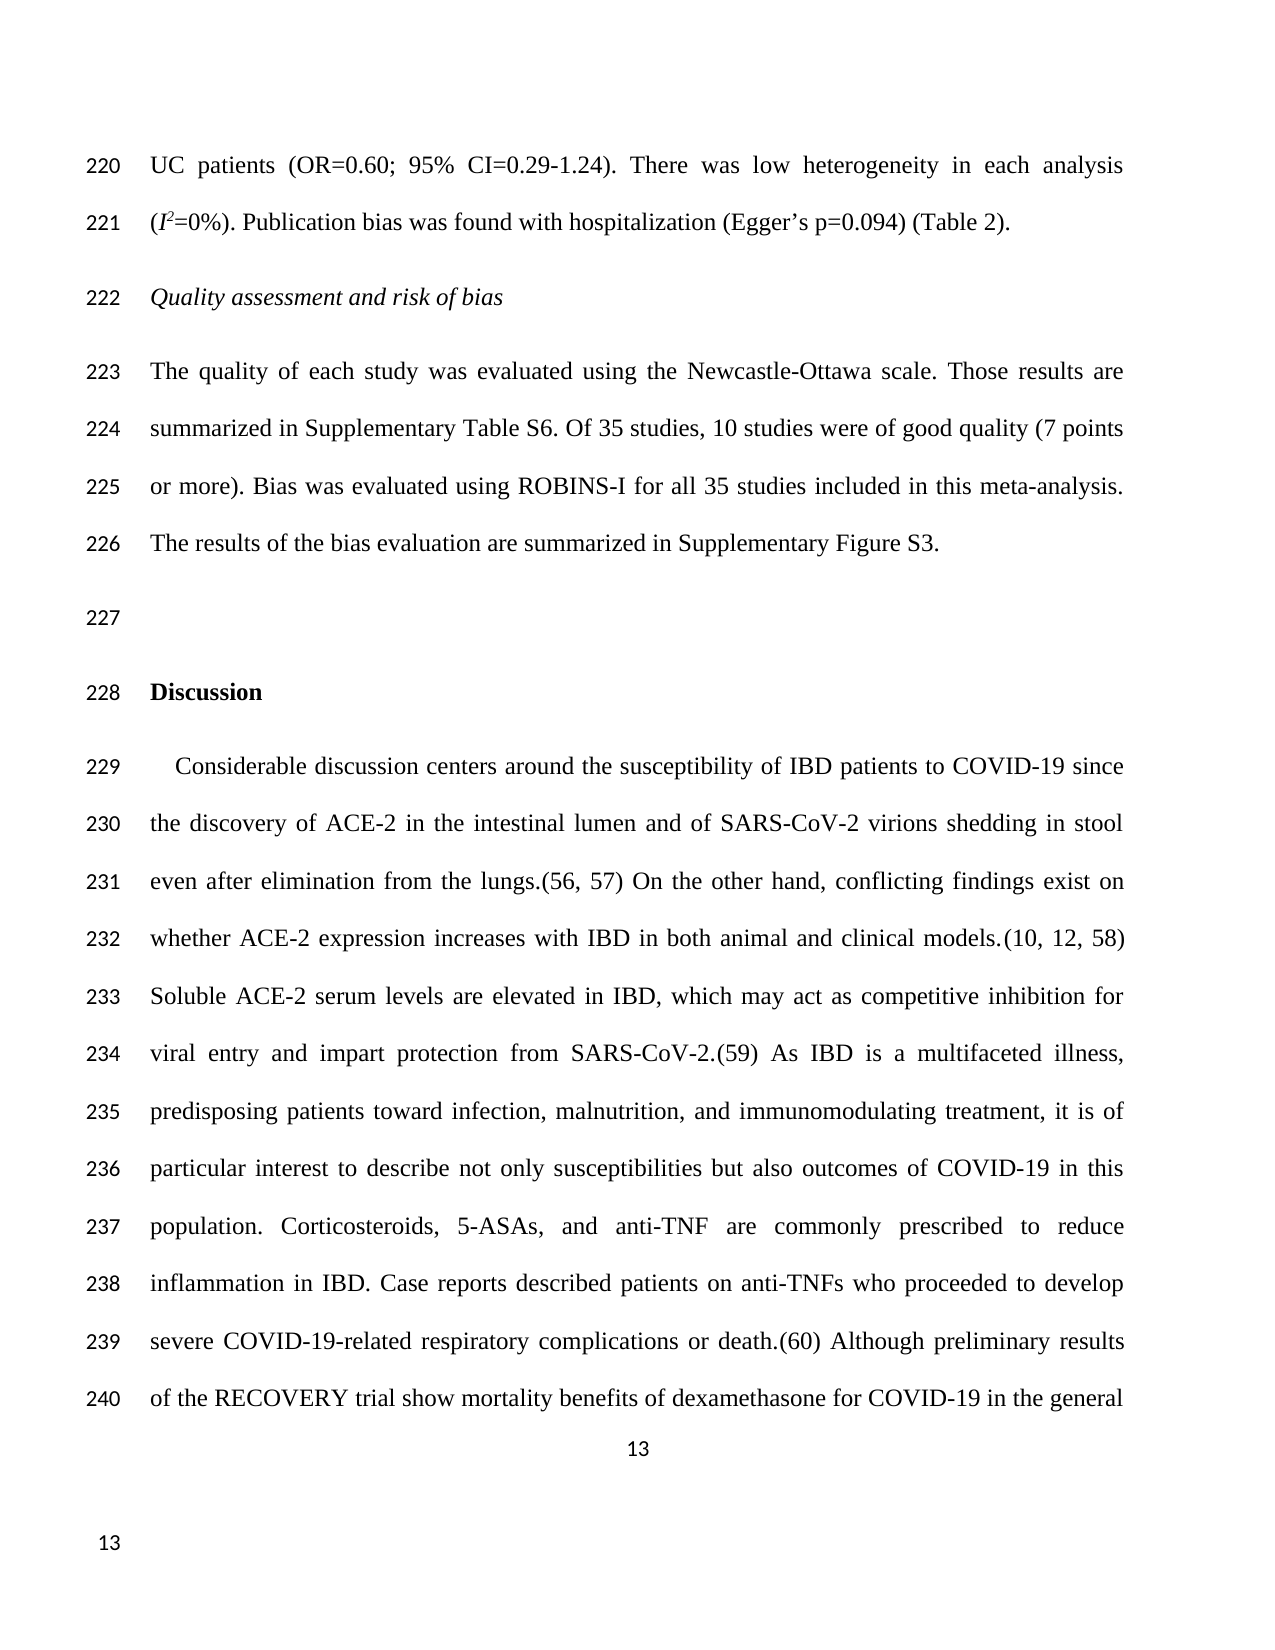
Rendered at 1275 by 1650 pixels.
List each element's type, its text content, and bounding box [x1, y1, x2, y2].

text Quality assessment and risk of bias [150, 282, 1125, 310]
text Discussion [150, 677, 1125, 705]
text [150, 751, 1125, 1412]
text The quality of each study was evaluated using the Newcastle-Ottawa scale. Those results are summarized in Supplementary Table S6. Of 35 studies, 10 studies were of good quality (7 points or more). Bias was evaluated using ROBINS-I for all 35 studies included in this meta-analysis. The results of the bias evaluation are summarized in Supplementary Figure S3. [150, 356, 1125, 557]
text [150, 150, 1125, 236]
